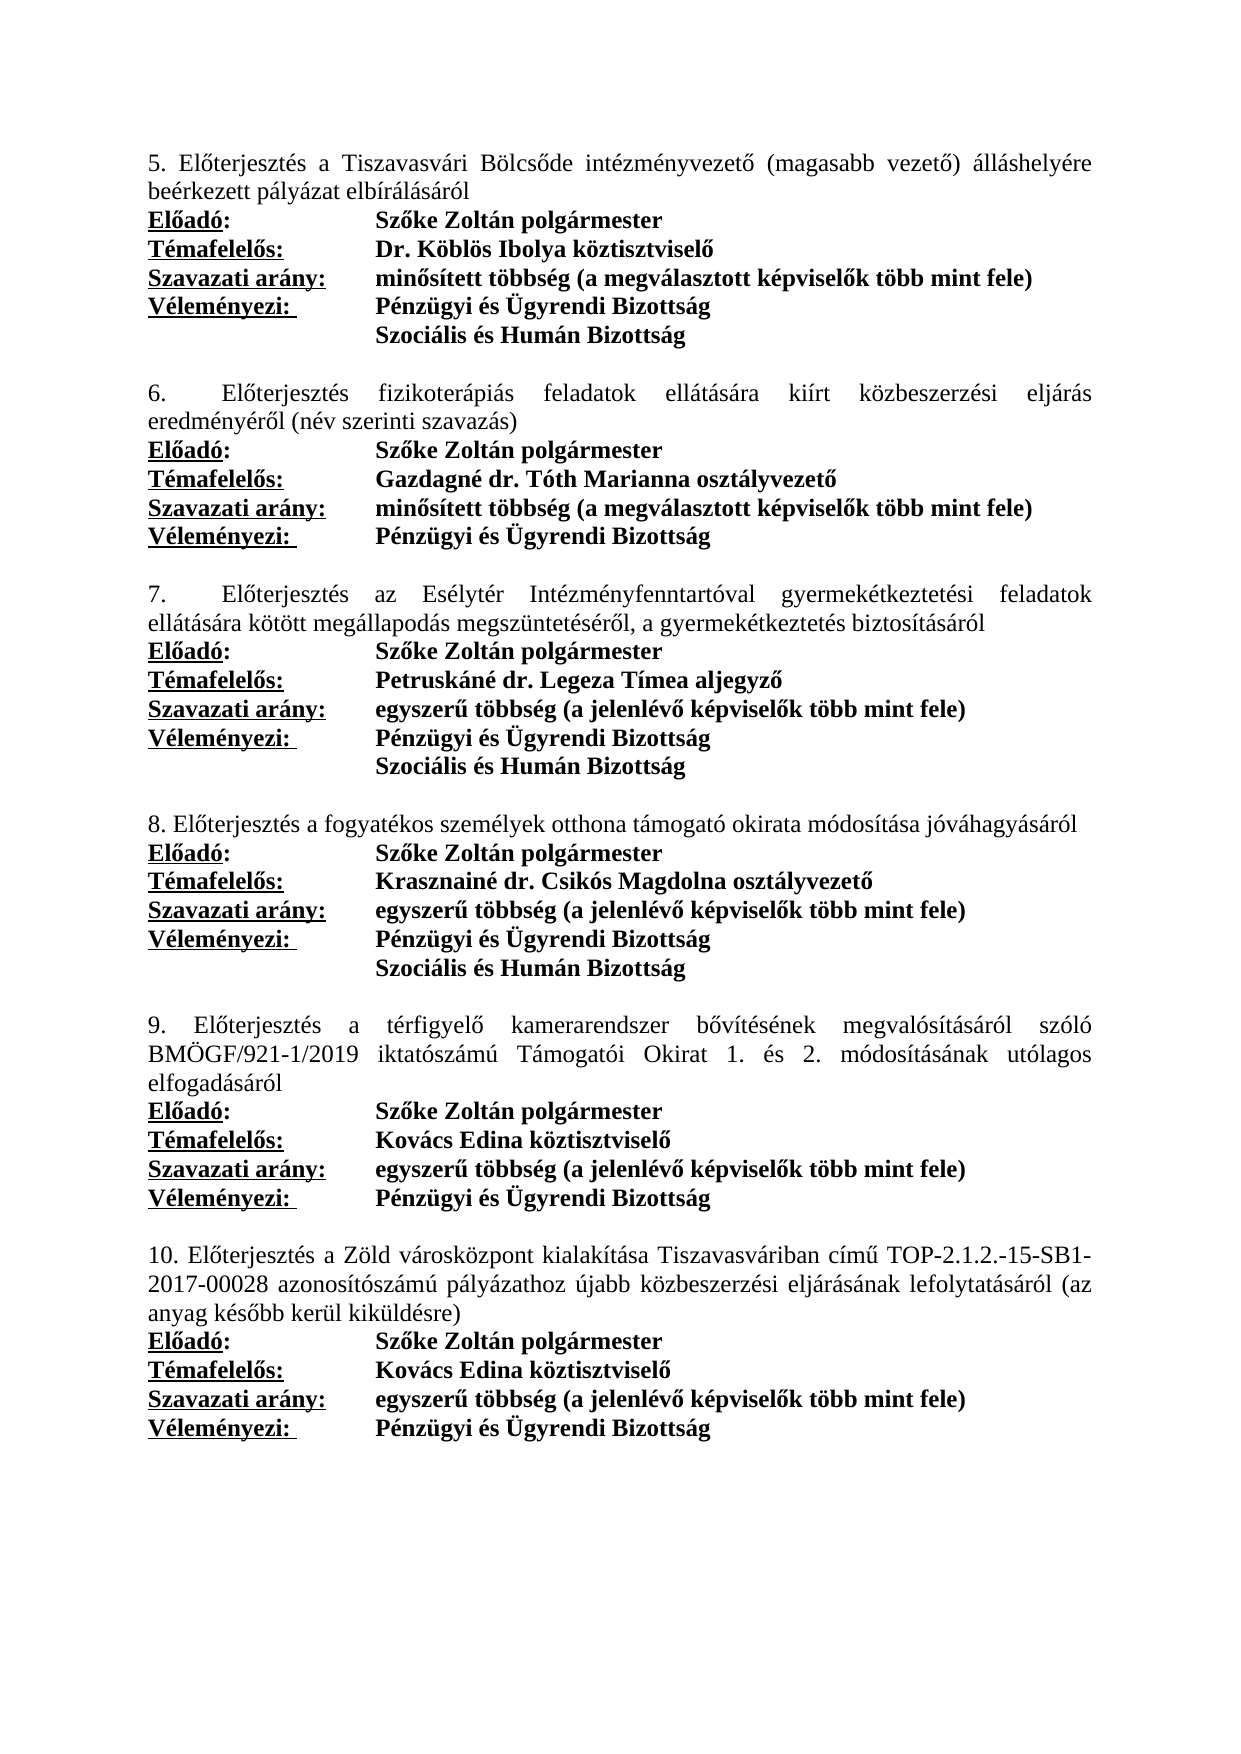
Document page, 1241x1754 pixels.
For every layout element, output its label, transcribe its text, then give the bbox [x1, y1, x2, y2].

text Témafelelős: Kovács Edina köztisztviselő [148, 1355, 1093, 1384]
text Témafelelős: Petruskáné dr. Legeza Tímea aljegyző [148, 665, 1093, 694]
text 7. Előterjesztés az Esélytér Intézményfenntartóval gyermekétkeztetési feladatok ellátására kötött megállapodás megszüntetéséről, a gyermekétkeztetés biztosításáról [148, 579, 1093, 636]
text Előadó: Szőke Zoltán polgármester [148, 1096, 1093, 1125]
text 10. Előterjesztés a Zöld városközpont kialakítása Tiszavasváriban című TOP-2.1.2.-15-SB1-2017-00028 azonosítószámú pályázathoz újabb közbeszerzési eljárásának lefolytatásáról (az anyag később kerül kiküldésre) [148, 1240, 1093, 1326]
text 8. Előterjesztés a fogyatékos személyek otthona támogató okirata módosítása jóváhagyásáról [148, 809, 1093, 838]
text Szavazati arány: egyszerű többség (a jelenlévő képviselők több mint fele) [148, 895, 1093, 924]
text Szociális és Humán Bizottság [295, 751, 1093, 780]
text Szavazati arány: minősített többség (a megválasztott képviselők több mint fele) [148, 493, 1093, 521]
text Véleményezi: Pénzügyi és Ügyrendi Bizottság [148, 723, 1093, 751]
text Előadó: Szőke Zoltán polgármester [148, 1326, 1093, 1355]
text Szavazati arány: minősített többség (a megválasztott képviselők több mint fele) [148, 263, 1093, 291]
text Véleményezi: Pénzügyi és Ügyrendi Bizottság [148, 521, 1093, 550]
text Témafelelős: Dr. Köblös Ibolya köztisztviselő [148, 234, 1093, 263]
text Előadó: Szőke Zoltán polgármester [148, 838, 1093, 866]
text Témafelelős: Kovács Edina köztisztviselő [148, 1125, 1093, 1154]
text 9. Előterjesztés a térfigyelő kamerarendszer bővítésének megvalósításáról szóló BMÖGF/921-1/2019 iktatószámú Támogatói Okirat 1. és 2. módosításának utólagos elfogadásáról [148, 1010, 1093, 1096]
text Előadó: Szőke Zoltán polgármester [148, 205, 1093, 234]
text Témafelelős: Krasznainé dr. Csikós Magdolna osztályvezető [148, 866, 1093, 895]
text Előadó: Szőke Zoltán polgármester [148, 636, 1093, 665]
text Szavazati arány: egyszerű többség (a jelenlévő képviselők több mint fele) [148, 694, 1093, 723]
text Véleményezi: Pénzügyi és Ügyrendi Bizottság [148, 291, 1093, 320]
text Véleményezi: Pénzügyi és Ügyrendi Bizottság [148, 1413, 1093, 1441]
text Szavazati arány: egyszerű többség (a jelenlévő képviselők több mint fele) [148, 1384, 1093, 1413]
text Szociális és Humán Bizottság [295, 320, 1093, 349]
text Véleményezi: Pénzügyi és Ügyrendi Bizottság [148, 924, 1093, 953]
text Témafelelős: Gazdagné dr. Tóth Marianna osztályvezető [148, 464, 1093, 493]
text Szavazati arány: egyszerű többség (a jelenlévő képviselők több mint fele) [148, 1154, 1093, 1183]
text Szociális és Humán Bizottság [295, 953, 1093, 981]
text Előadó: Szőke Zoltán polgármester [148, 435, 1093, 464]
text 5. Előterjesztés a Tiszavasvári Bölcsőde intézményvezető (magasabb vezető) álláshelyére beérkezett pályázat elbírálásáról [148, 148, 1093, 205]
text 6. Előterjesztés fizikoterápiás feladatok ellátására kiírt közbeszerzési eljárás eredményéről (név szerinti szavazás) [148, 378, 1093, 435]
text Véleményezi: Pénzügyi és Ügyrendi Bizottság [148, 1183, 1093, 1211]
